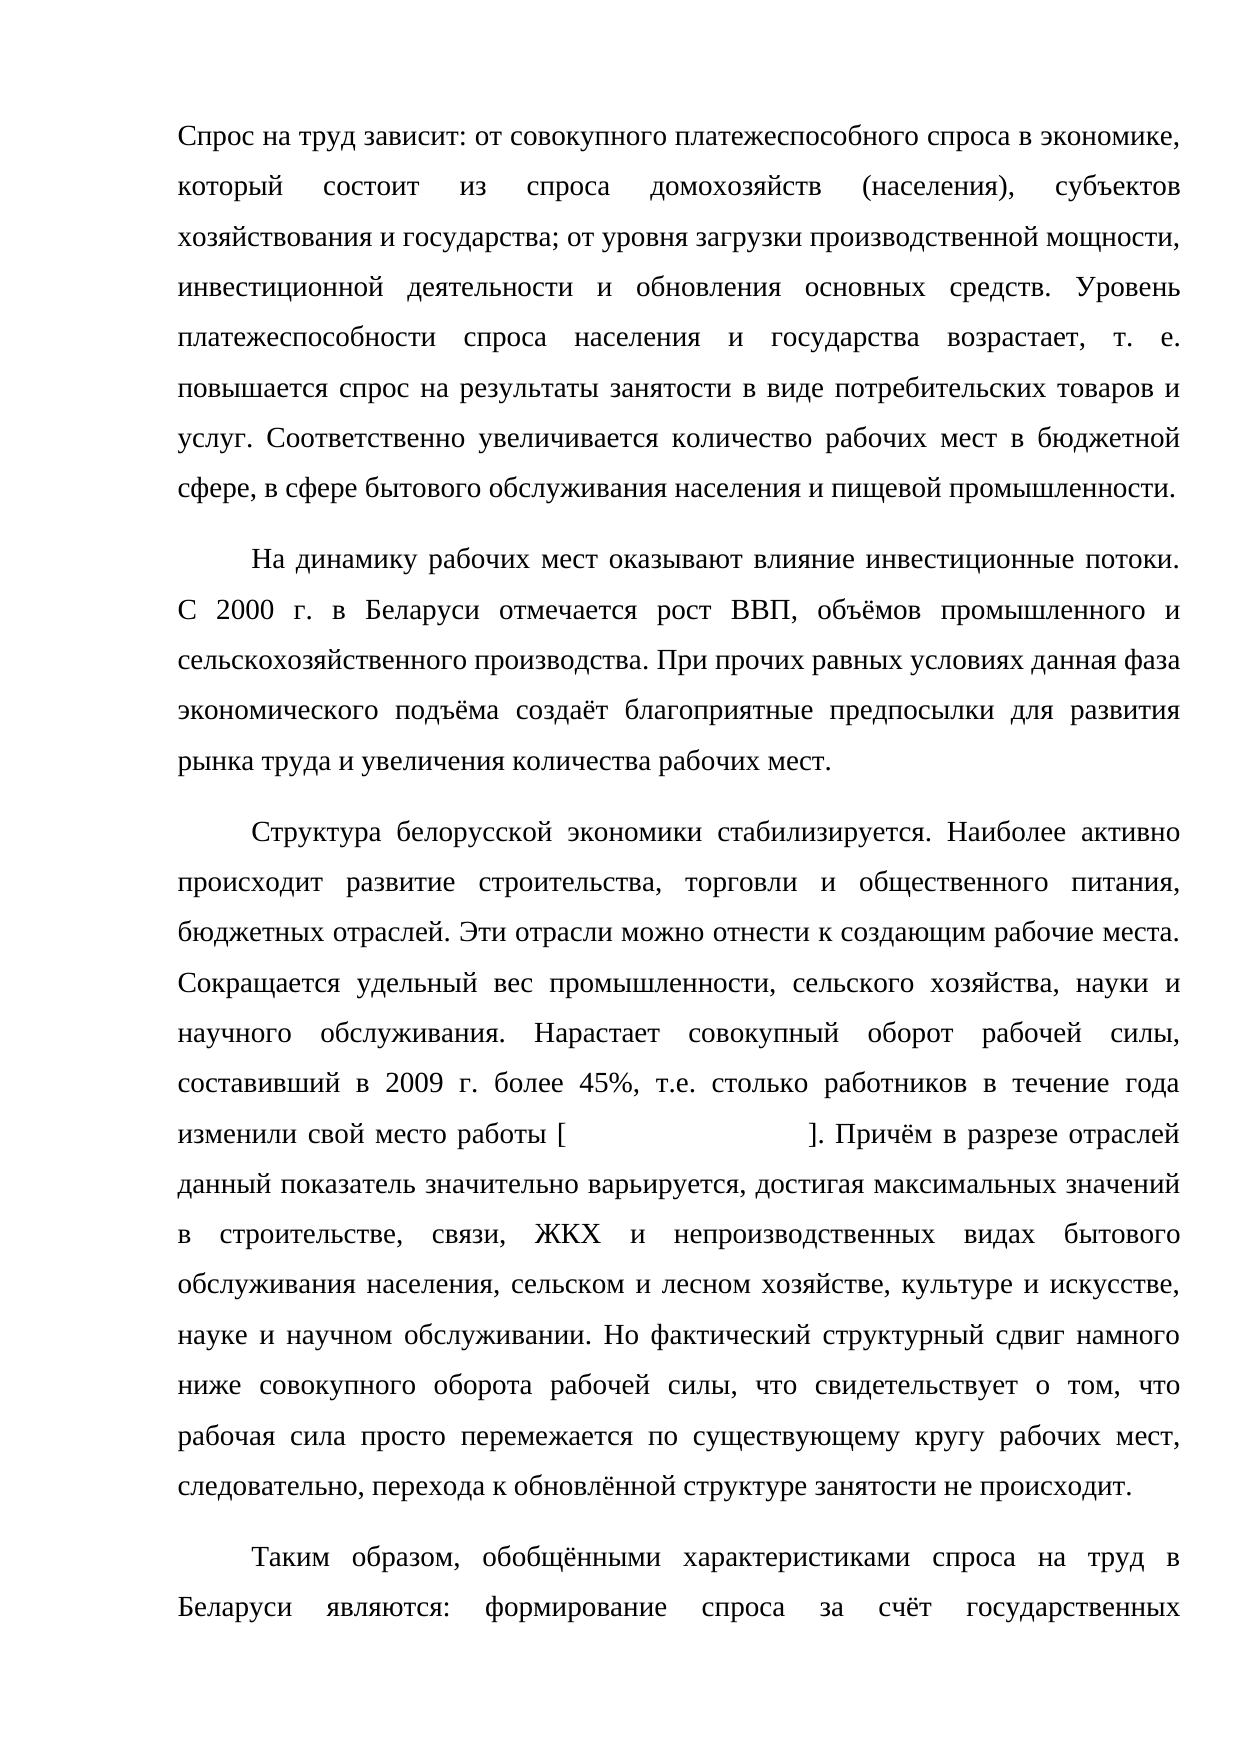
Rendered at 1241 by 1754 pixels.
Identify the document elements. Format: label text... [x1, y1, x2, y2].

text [177, 118, 1181, 504]
text Структура белорусской экономики стабилизируется. Наиболее активно происходит развитие строительства, торговли и общественного питания, бюджетных отраслей. Эти отрасли можно отнести к создающим рабочие места. Сокращается удельный вес промышленности, сельского хозяйства, науки и научного обслуживания. Нарастает совокупный оборот рабочей силы, составивший в 2009 г. более 45%, т.е. столько работников в течение года изменили свой место работы [ ]. Причём в разрезе отраслей данный показатель значительно варьируется, достигая максимальных значений в строительстве, связи, ЖКХ и непроизводственных видах бытового обслуживания населения, сельском и лесном хозяйстве, культуре и искусстве, науке и научном обслуживании. Но фактический структурный сдвиг намного ниже совокупного оборота рабочей силы, что свидетельствует о том, что рабочая сила просто перемежается по существующему кругу рабочих мест, следовательно, перехода к обновлённой структуре занятости не происходит. [177, 814, 1181, 1501]
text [177, 1539, 1181, 1623]
text На динамику рабочих мест оказывают влияние инвестиционные потоки. С 2000 г. в Беларуси отмечается рост ВВП, объёмов промышленного и сельскохозяйственного производства. При прочих равных условиях данная фаза экономического подъёма создаёт благоприятные предпосылки для развития рынка труда и увеличения количества рабочих мест. [177, 541, 1181, 776]
